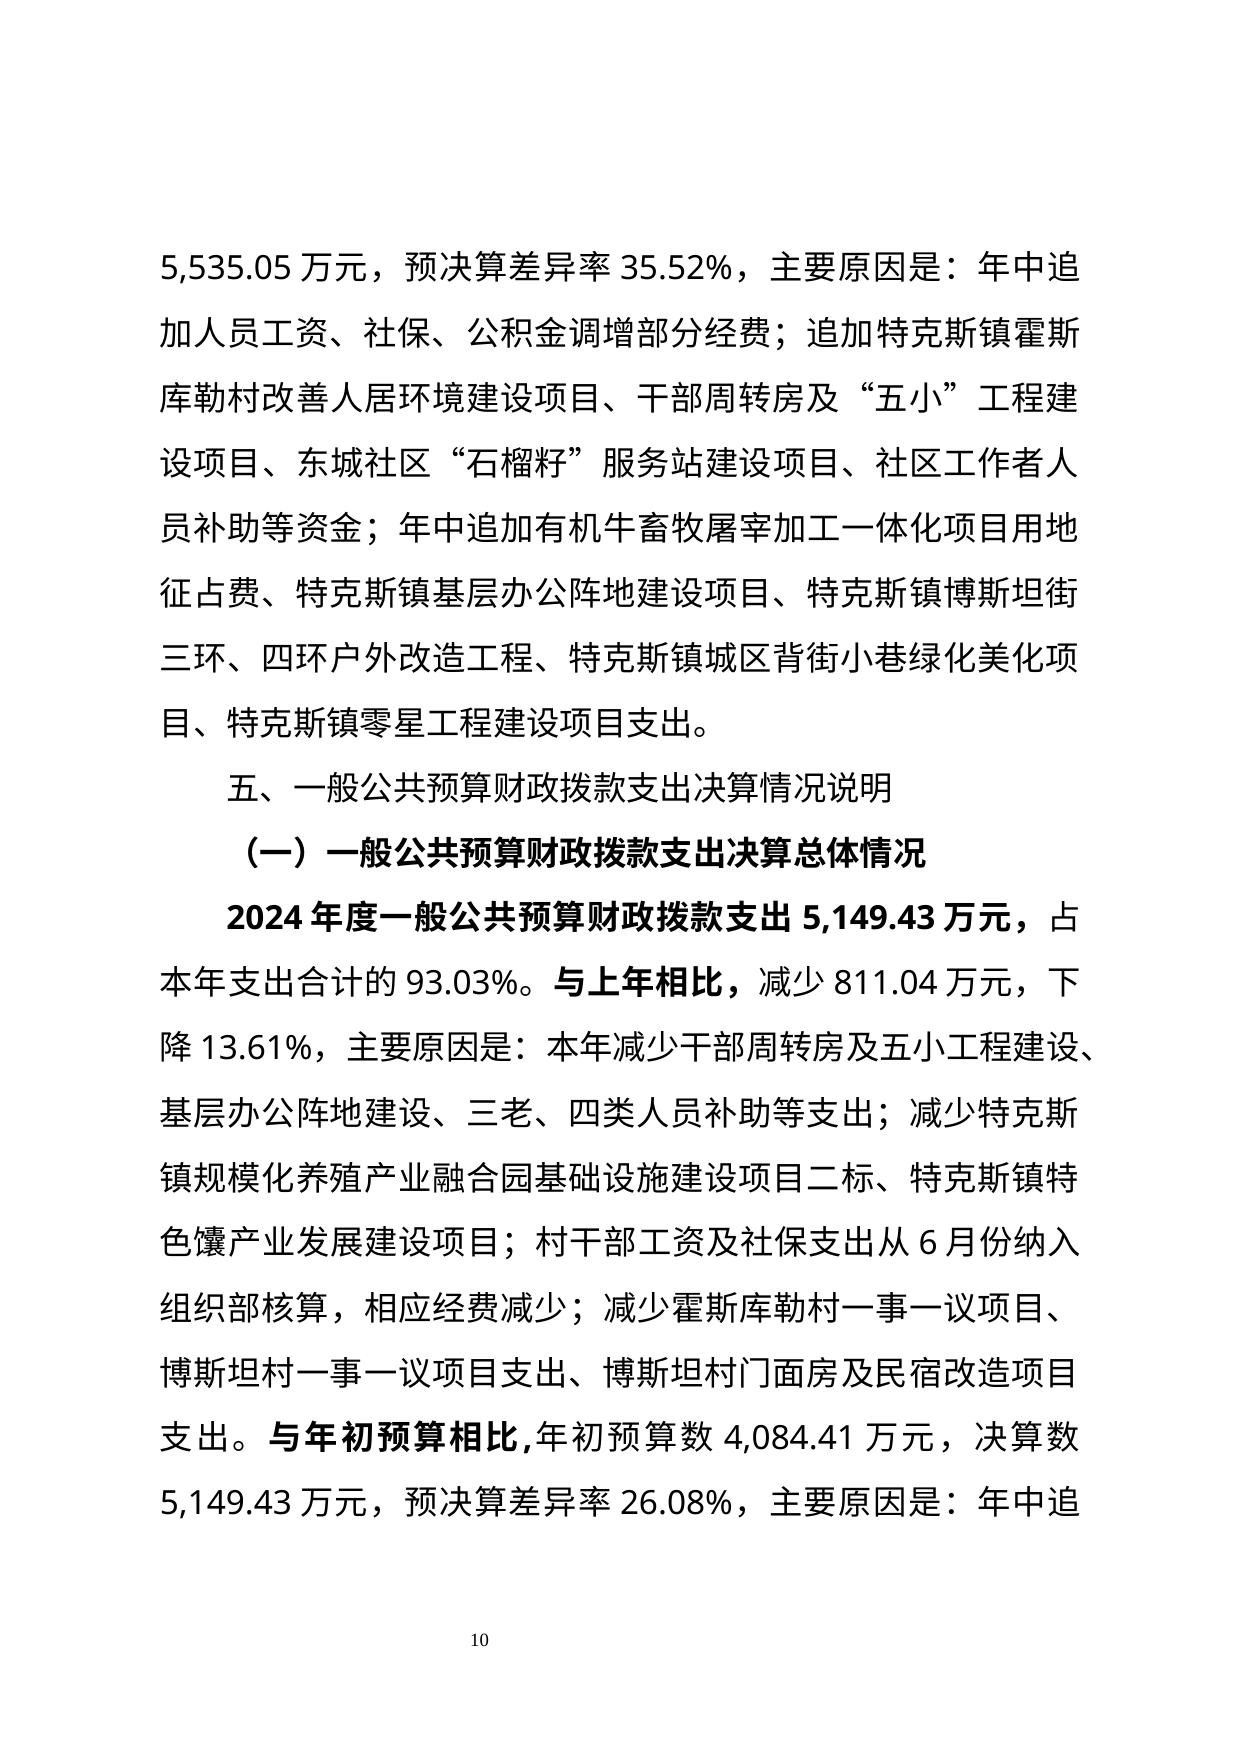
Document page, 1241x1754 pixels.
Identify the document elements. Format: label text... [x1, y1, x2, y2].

text 五、一般公共预算财政拨款支出决算情况说明 [159, 753, 1081, 818]
text （一）一般公共预算财政拨款支出决算总体情况 [159, 818, 1081, 883]
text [159, 233, 1081, 753]
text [159, 883, 1081, 1533]
